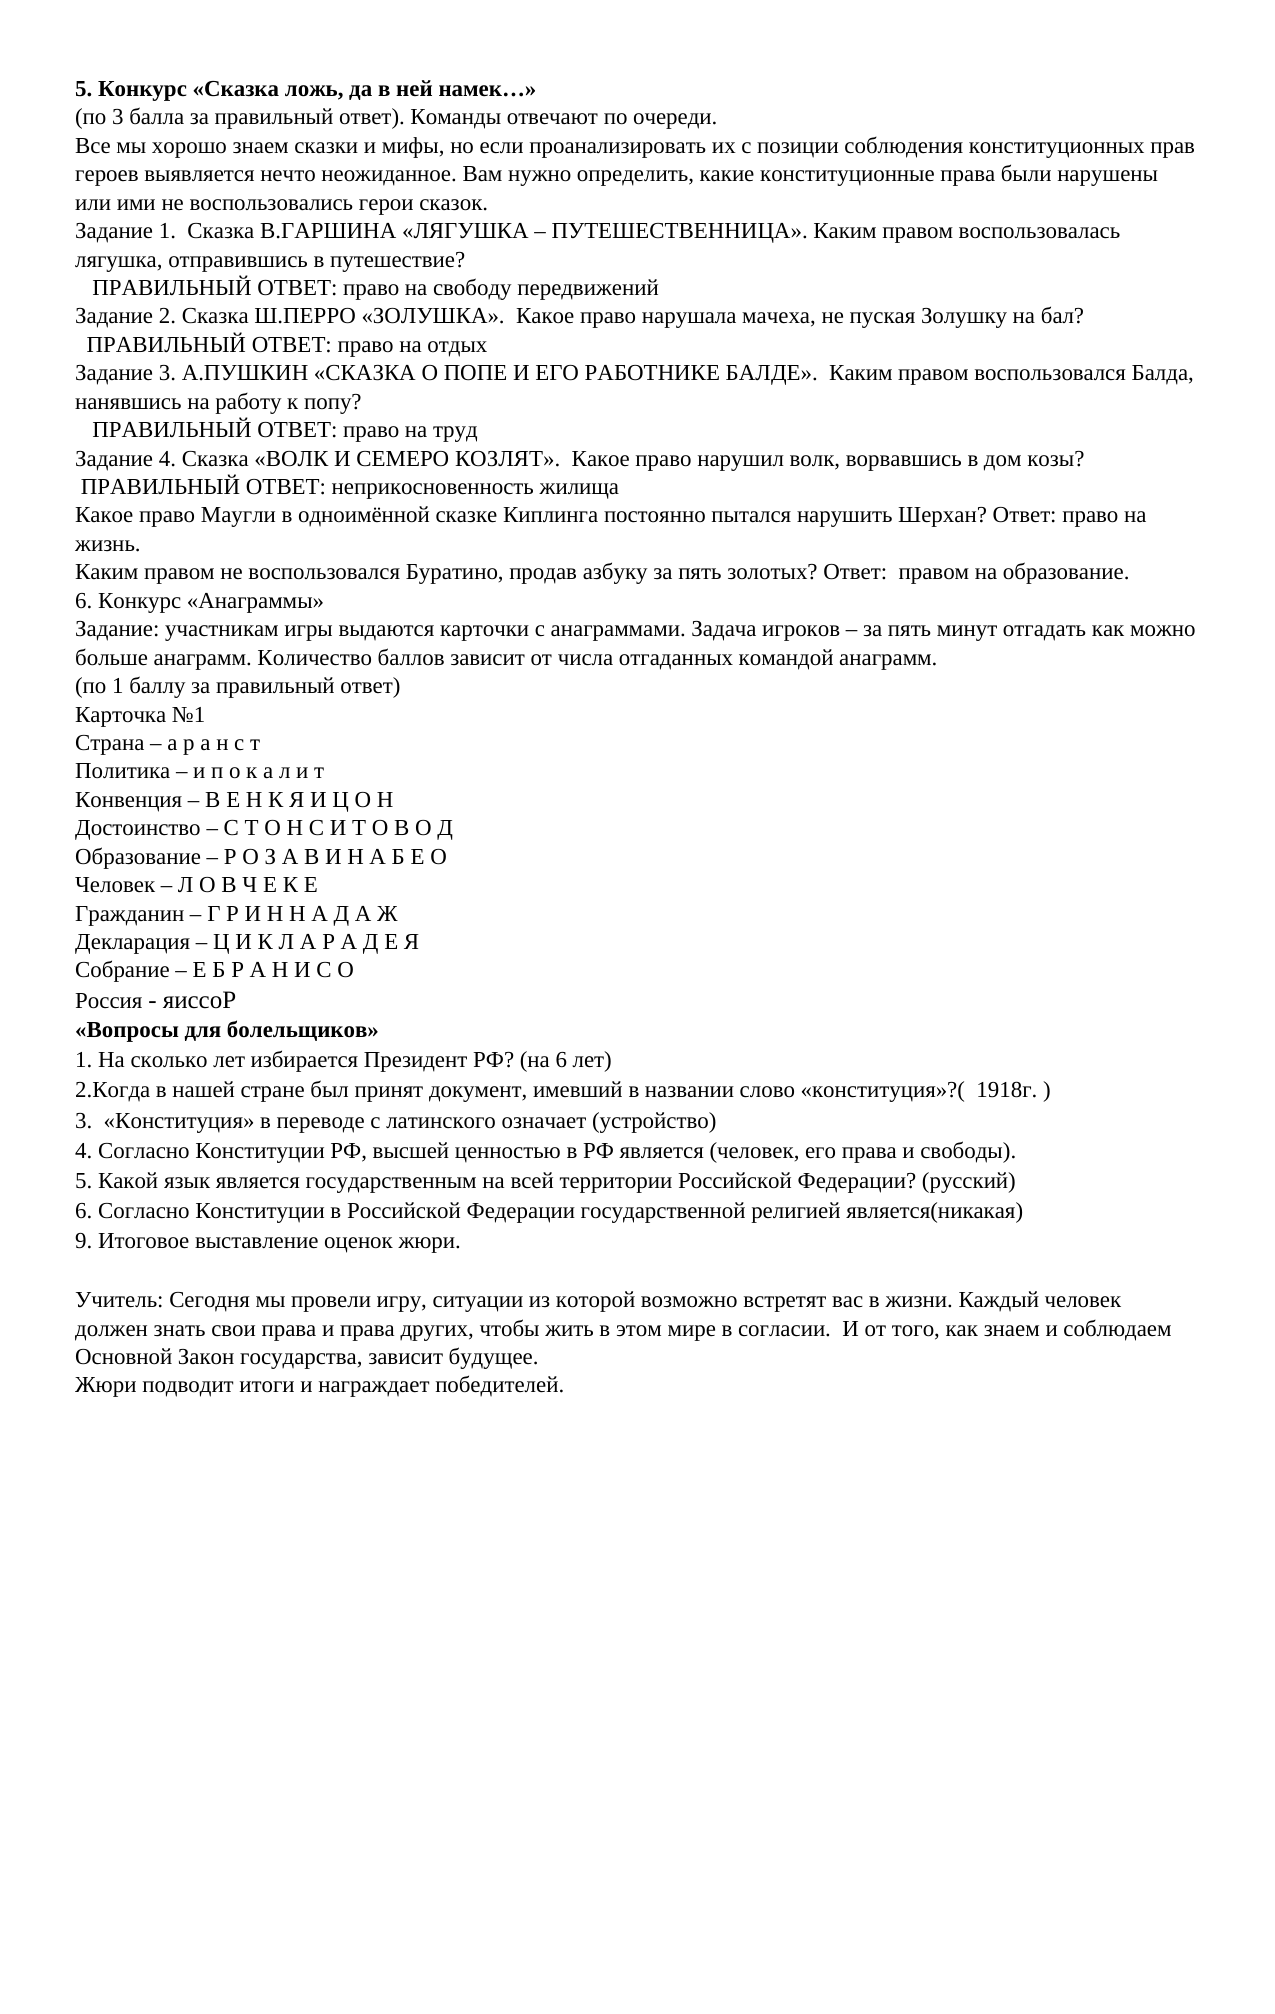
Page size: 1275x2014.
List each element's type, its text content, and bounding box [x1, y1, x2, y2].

text 4. Согласно Конституции РФ, высшей ценностью в РФ является (человек, его права и свободы). [75, 1137, 1200, 1163]
text Учитель: Сегодня мы провели игру, ситуации из которой возможно встретят вас в жизни. Каждый человек должен знать свои права и права других, чтобы жить в этом мире в согласии. И от того, как знаем и соблюдаем Основной Закон государства, зависит будущее. [75, 1286, 1200, 1369]
text Россия - яиссоР [75, 985, 1200, 1014]
text Жюри подводит итоги и награждает победителей. [75, 1371, 1200, 1398]
text Страна – а р а н с т [75, 729, 1200, 755]
text (по 1 баллу за правильный ответ) [75, 672, 1200, 698]
text 6. Конкурс «Анаграммы» [75, 587, 1200, 613]
text 1. На сколько лет избирается Президент РФ? (на 6 лет) [75, 1046, 1200, 1073]
text Каким правом не воспользовался Буратино, продав азбуку за пять золотых? Ответ: правом на образование. [75, 558, 1200, 585]
text Задание 1. Сказка В.ГАРШИНА «ЛЯГУШКА – ПУТЕШЕСТВЕННИЦА». Каким правом воспользовалась лягушка, отправившись в путешествие? [75, 217, 1200, 272]
text ПРАВИЛЬНЫЙ ОТВЕТ: право на свободу передвижений [75, 274, 1200, 300]
text Задание 3. А.ПУШКИН «СКАЗКА О ПОПЕ И ЕГО РАБОТНИКЕ БАЛДЕ». Каким правом воспользовался Балда, нанявшись на работу к попу? [75, 359, 1200, 414]
text (по 3 балла за правильный ответ). Команды отвечают по очереди. [75, 103, 1200, 130]
text Задание: участникам игры выдаются карточки с анаграммами. Задача игроков – за пять минут отгадать как можно больше анаграмм. Количество баллов зависит от числа отгаданных командой анаграмм. [75, 615, 1200, 670]
text 2.Когда в нашей стране был принят документ, имевший в названии слово «конституция»?( 1918г. ) [75, 1076, 1200, 1103]
text Задание 4. Сказка «ВОЛК И СЕМЕРО КОЗЛЯТ». Какое право нарушил волк, ворвавшись в дом козы? [75, 445, 1200, 471]
text Конвенция – В Е Н К Я И Ц О Н [75, 786, 1200, 812]
text Декларация – Ц И К Л А Р А Д Е Я [75, 928, 1200, 954]
text Какое право Маугли в одноимённой сказке Киплинга постоянно пытался нарушить Шерхан? Ответ: право на жизнь. [75, 502, 1200, 556]
text Задание 2. Сказка Ш.ПЕРРО «ЗОЛУШКА». Какое право нарушала мачеха, не пуская Золушку на бал? [75, 302, 1200, 329]
text Карточка №1 [75, 701, 1200, 727]
text ПРАВИЛЬНЫЙ ОТВЕТ: право на отдых [75, 331, 1200, 357]
text Все мы хорошо знаем сказки и мифы, но если проанализировать их с позиции соблюдения конституционных прав героев выявляется нечто неожиданное. Вам нужно определить, какие конституционные права были нарушены или ими не воспользовались герои сказок. [75, 132, 1200, 215]
text 5. Какой язык является государственным на всей территории Российской Федерации? (русский) [75, 1167, 1200, 1193]
text 5. Конкурс «Сказка ложь, да в ней намек…» [75, 75, 1200, 101]
text Человек – Л О В Ч Е К Е [75, 871, 1200, 898]
text 6. Согласно Конституции в Российской Федерации государственной религией является(никакая) [75, 1197, 1200, 1224]
text «Вопросы для болельщиков» [75, 1016, 1200, 1042]
text Собрание – Е Б Р А Н И С О [75, 957, 1200, 983]
text 3. «Конституция» в переводе с латинского означает (устройство) [75, 1107, 1200, 1133]
text Достоинство – С Т О Н С И Т О В О Д [75, 814, 1200, 841]
text Образование – Р О З А В И Н А Б Е О [75, 843, 1200, 869]
text Гражданин – Г Р И Н Н А Д А Ж [75, 900, 1200, 926]
text 9. Итоговое выставление оценок жюри. [75, 1227, 1200, 1254]
text ПРАВИЛЬНЫЙ ОТВЕТ: неприкосновенность жилища [75, 473, 1200, 499]
text ПРАВИЛЬНЫЙ ОТВЕТ: право на труд [75, 416, 1200, 443]
text Политика – и п о к а л и т [75, 757, 1200, 784]
